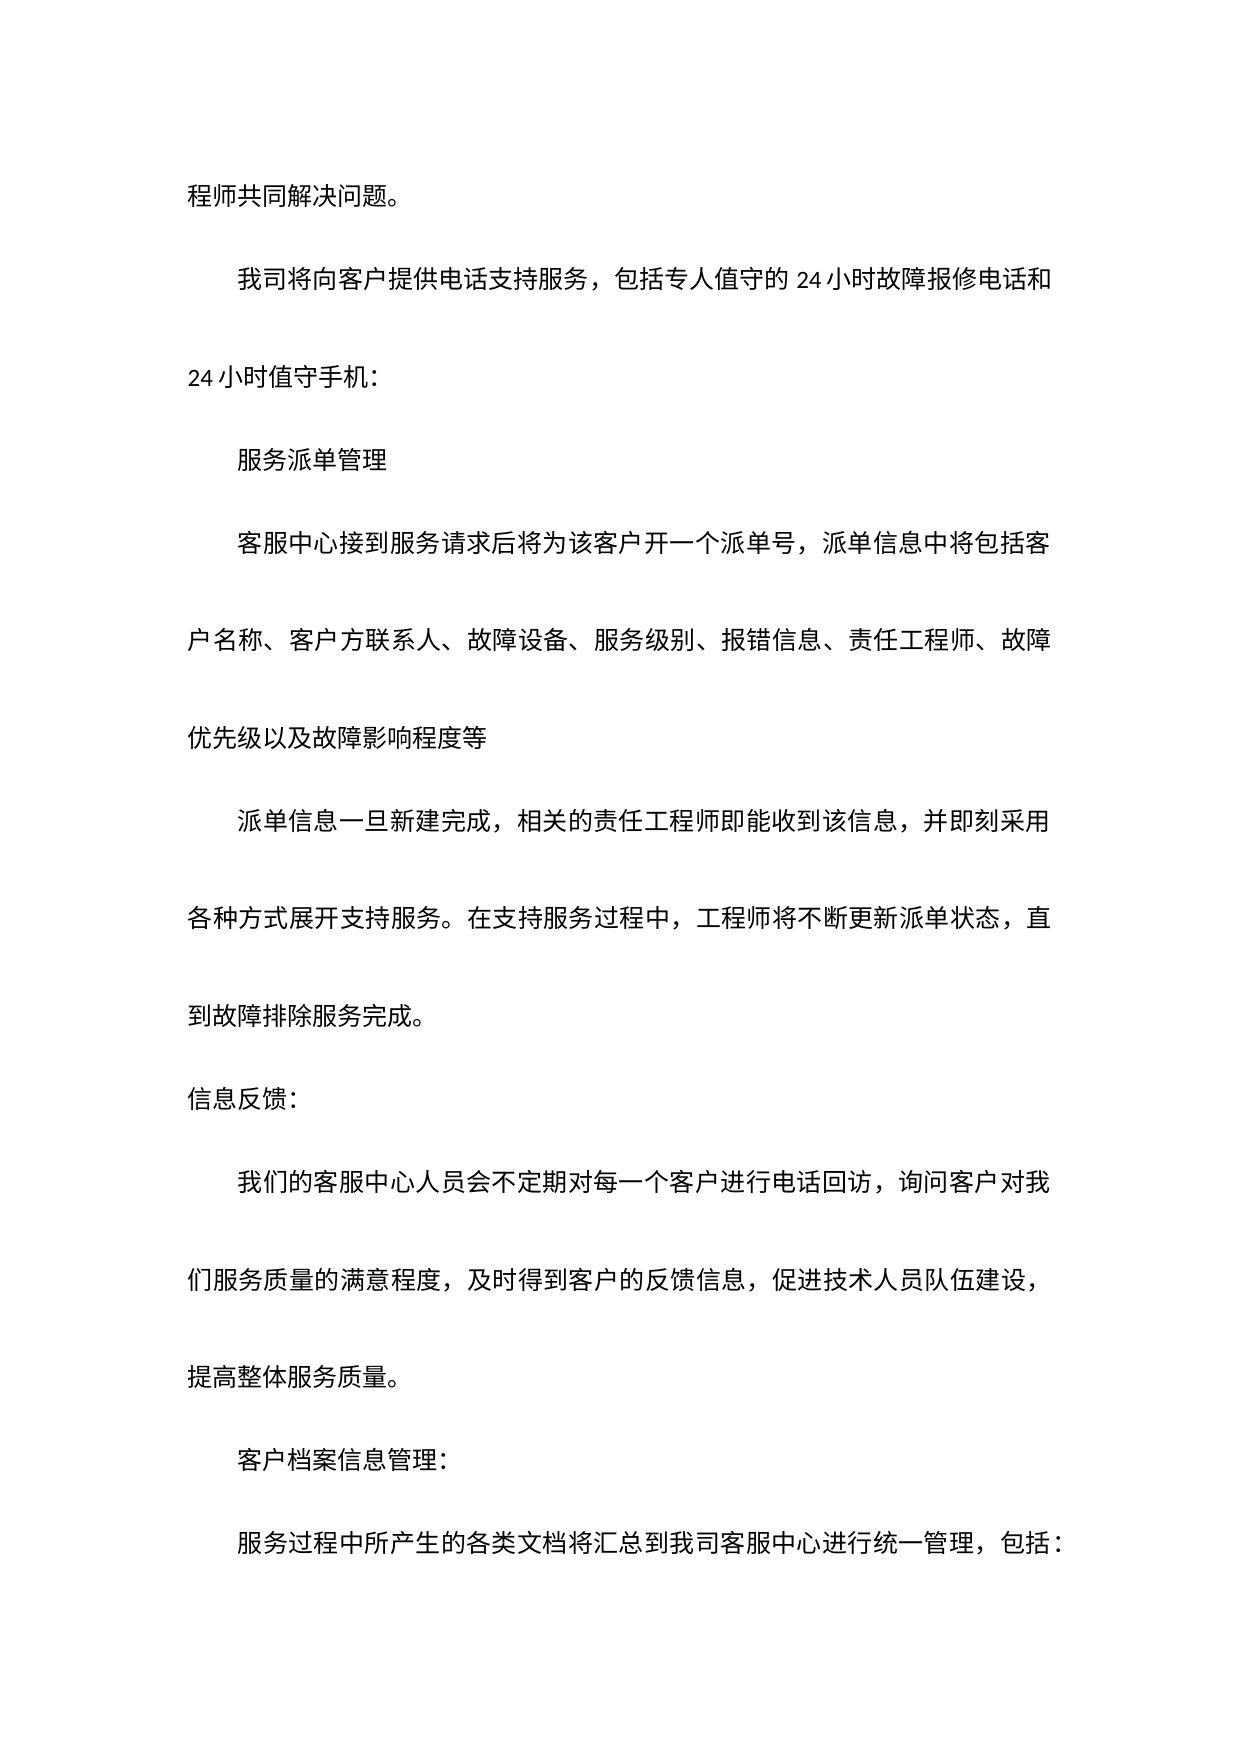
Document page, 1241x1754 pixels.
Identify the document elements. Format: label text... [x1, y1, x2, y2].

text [187, 162, 1053, 227]
text 客服中心接到服务请求后将为该客户开一个派单号，派单信息中将包括客户名称、客户方联系人、故障设备、服务级别、报错信息、责任工程师、故障优先级以及故障影响程度等 [187, 509, 1053, 769]
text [187, 1509, 1053, 1574]
text 派单信息一旦新建完成，相关的责任工程师即能收到该信息，并即刻采用各种方式展开支持服务。在支持服务过程中，工程师将不断更新派单状态，直到故障排除服务完成。 [187, 787, 1053, 1047]
text 我们的客服中心人员会不定期对每一个客户进行电话回访，询问客户对我们服务质量的满意程度，及时得到客户的反馈信息，促进技术人员队伍建设，提高整体服务质量。 [187, 1148, 1053, 1408]
text 客户档案信息管理： [187, 1426, 1053, 1491]
text 我司将向客户提供电话支持服务，包括专人值守的24小时故障报修电话和24小时值守手机： [187, 245, 1053, 408]
text 信息反馈： [187, 1065, 1053, 1130]
text 服务派单管理 [187, 426, 1053, 491]
